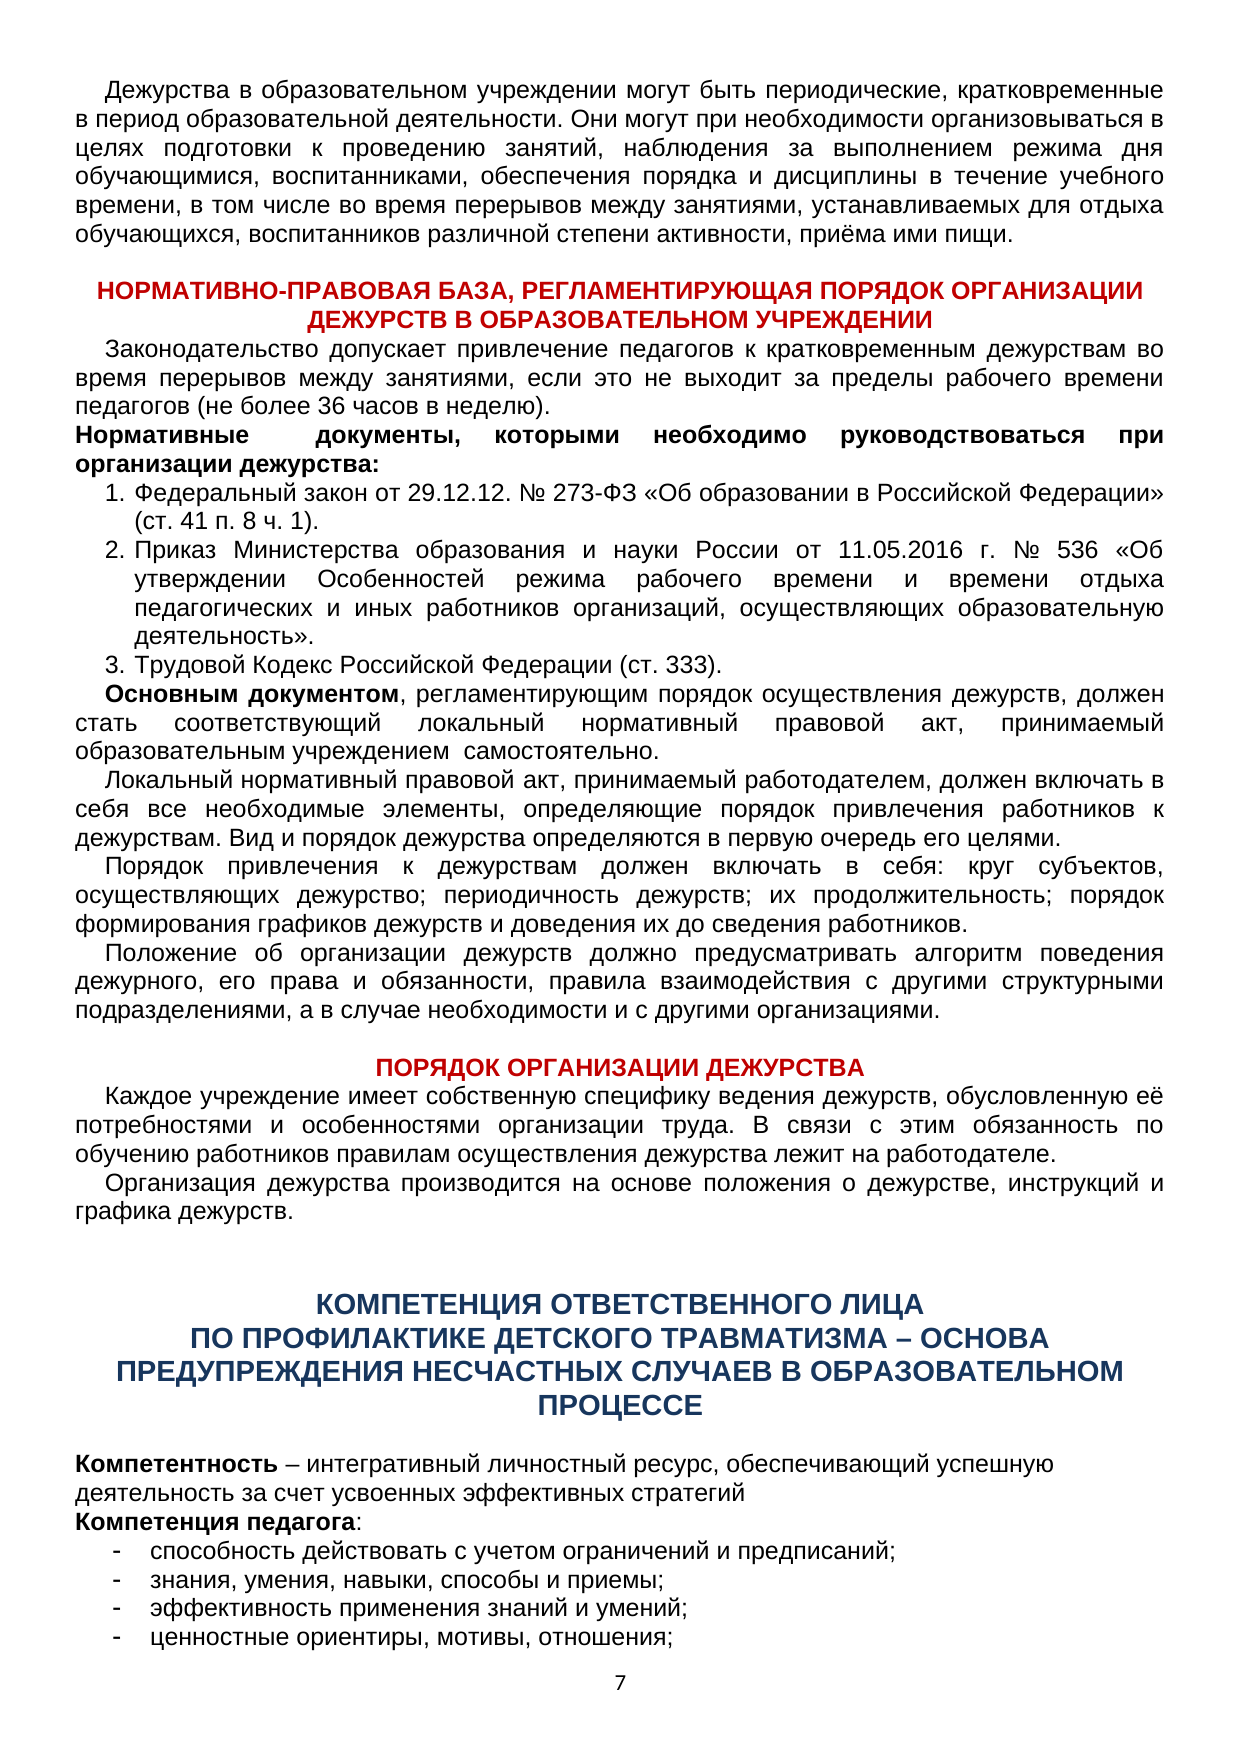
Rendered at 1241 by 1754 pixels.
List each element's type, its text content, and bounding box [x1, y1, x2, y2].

text Организация дежурства производится на основе положения о дежурстве, инструкций и графика дежурств. [75, 1167, 1165, 1225]
text Порядок организации дежурства [75, 1052, 1165, 1081]
list знания, умения, навыки, способы и приемы; [112, 1564, 1165, 1593]
list эффективность применения знаний и умений; [112, 1593, 1165, 1622]
text Компетенция педагога: [75, 1507, 1165, 1536]
list Приказ Министерства образования и науки России от 11.05.2016 г. № 536 «Об утверждении Особенностей режима рабочего времени и времени отдыха педагогических и иных работников организаций, осуществляющих образовательную деятельность». [104, 535, 1165, 650]
text по профилактике детского травматизма – основа предупреждения несчастных случаев в образовательном процессе [75, 1321, 1165, 1449]
list способность действовать с учетом ограничений и предписаний; [112, 1536, 1165, 1564]
text Основным документом, регламентирующим порядок осуществления дежурств, должен стать соответствующий локальный нормативный правовой акт, принимаемый образовательным учреждением самостоятельно. [75, 679, 1165, 765]
text Компетенция ответственного лица [75, 1287, 1165, 1321]
list Федеральный закон от 29.12.12. № 273-ФЗ «Об образовании в Российской Федерации» (ст. 41 п. 8 ч. 1). [104, 477, 1165, 535]
text Законодательство допускает привлечение педагогов к кратковременным дежурствам во время перерывов между занятиями, если это не выходит за пределы рабочего времени педагогов (не более 36 часов в неделю). [75, 334, 1165, 420]
text Каждое учреждение имеет собственную специфику ведения дежурств, обусловленную её потребностями и особенностями организации труда. В связи с этим обязанность по обучению работников правилам осуществления дежурства лежит на работодателе. [75, 1081, 1165, 1167]
text Компетентность – интегративный личностный ресурс, обеспечивающий успешную деятельность за счет усвоенных эффективных стратегий [75, 1449, 1165, 1507]
list ценностные ориентиры, мотивы, отношения; [112, 1622, 1165, 1651]
text Дежурства в образовательном учреждении могут быть периодические, кратковременные в период образовательной деятельности. Они могут при необходимости организовываться в целях подготовки к проведению занятий, наблюдения за выполнением режима дня обучающимися, воспитанниками, обеспечения порядка и дисциплины в течение учебного времени, в том числе во время перерывов между занятиями, устанавливаемых для отдыха обучающихся, воспитанников различной степени активности, приёма ими пищи. [75, 75, 1165, 247]
text Положение об организации дежурств должно предусматривать алгоритм поведения дежурного, его права и обязанности, правила взаимодействия с другими структурными подразделениями, а в случае необходимости и с другими организациями. [75, 937, 1165, 1024]
text Нормативные документы, которыми необходимо руководствоваться при организации дежурства: [75, 420, 1165, 477]
text Локальный нормативный правовой акт, принимаемый работодателем, должен включать в себя все необходимые элементы, определяющие порядок привлечения работников к дежурствам. Вид и порядок дежурства определяются в первую очередь его целями. [75, 765, 1165, 851]
text Порядок привлечения к дежурствам должен включать в себя: круг субъектов, осуществляющих дежурство; периодичность дежурств; их продолжительность; порядок формирования графиков дежурств и доведения их до сведения работников. [75, 851, 1165, 937]
list Трудовой Кодекс Российской Федерации (ст. 333). [104, 650, 1165, 679]
text Нормативно-правовая база, регламентирующая порядок организации дежурств в образовательном учреждении [75, 276, 1165, 334]
